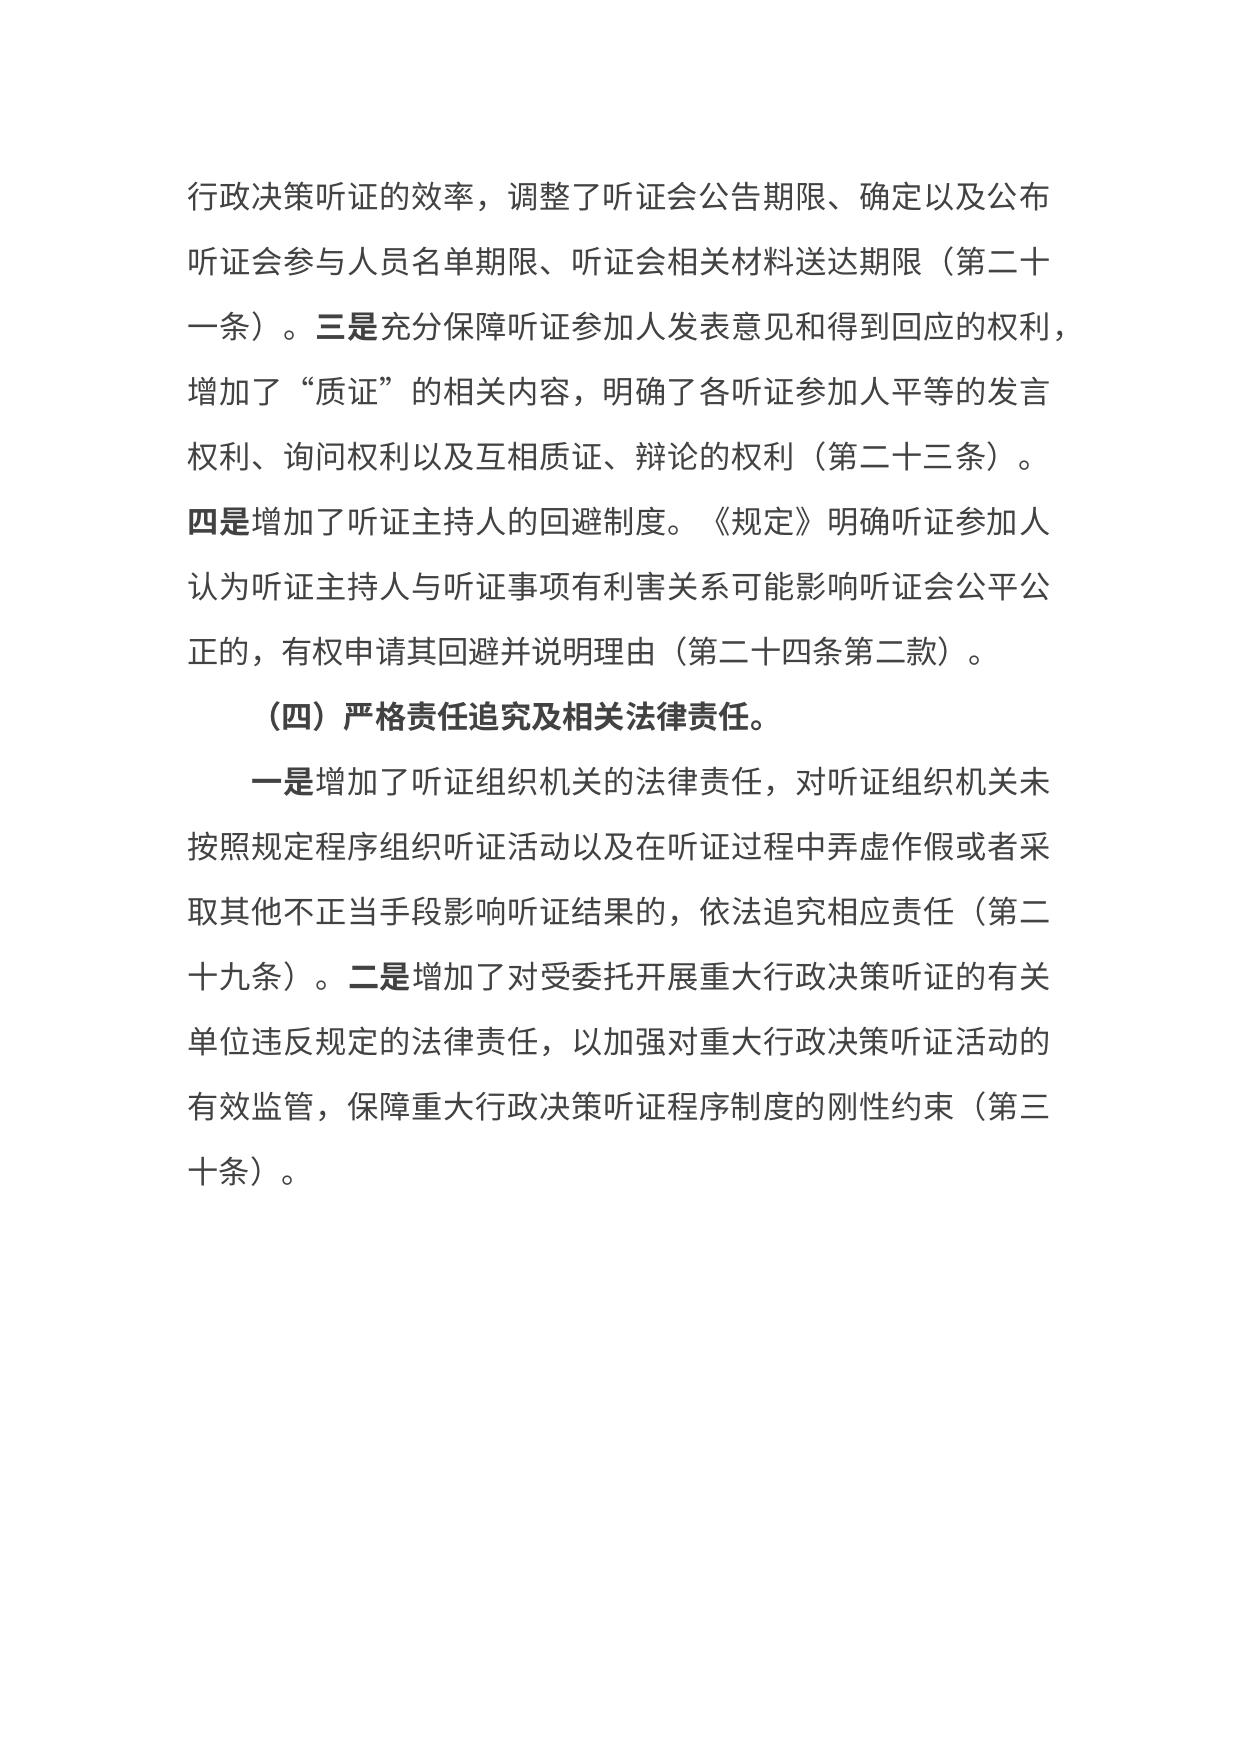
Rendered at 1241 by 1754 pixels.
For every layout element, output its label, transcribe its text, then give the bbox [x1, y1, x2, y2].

text 一是增加了听证组织机关的法律责任，对听证组织机关未按照规定程序组织听证活动以及在听证过程中弄虚作假或者采取其他不正当手段影响听证结果的，依法追究相应责任（第二十九条）。二是增加了对受委托开展重大行政决策听证的有关单位违反规定的法律责任，以加强对重大行政决策听证活动的有效监管，保障重大行政决策听证程序制度的刚性约束（第三十条）。 [187, 747, 1053, 1202]
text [187, 162, 1053, 682]
text （四）严格责任追究及相关法律责任。 [187, 682, 1053, 747]
